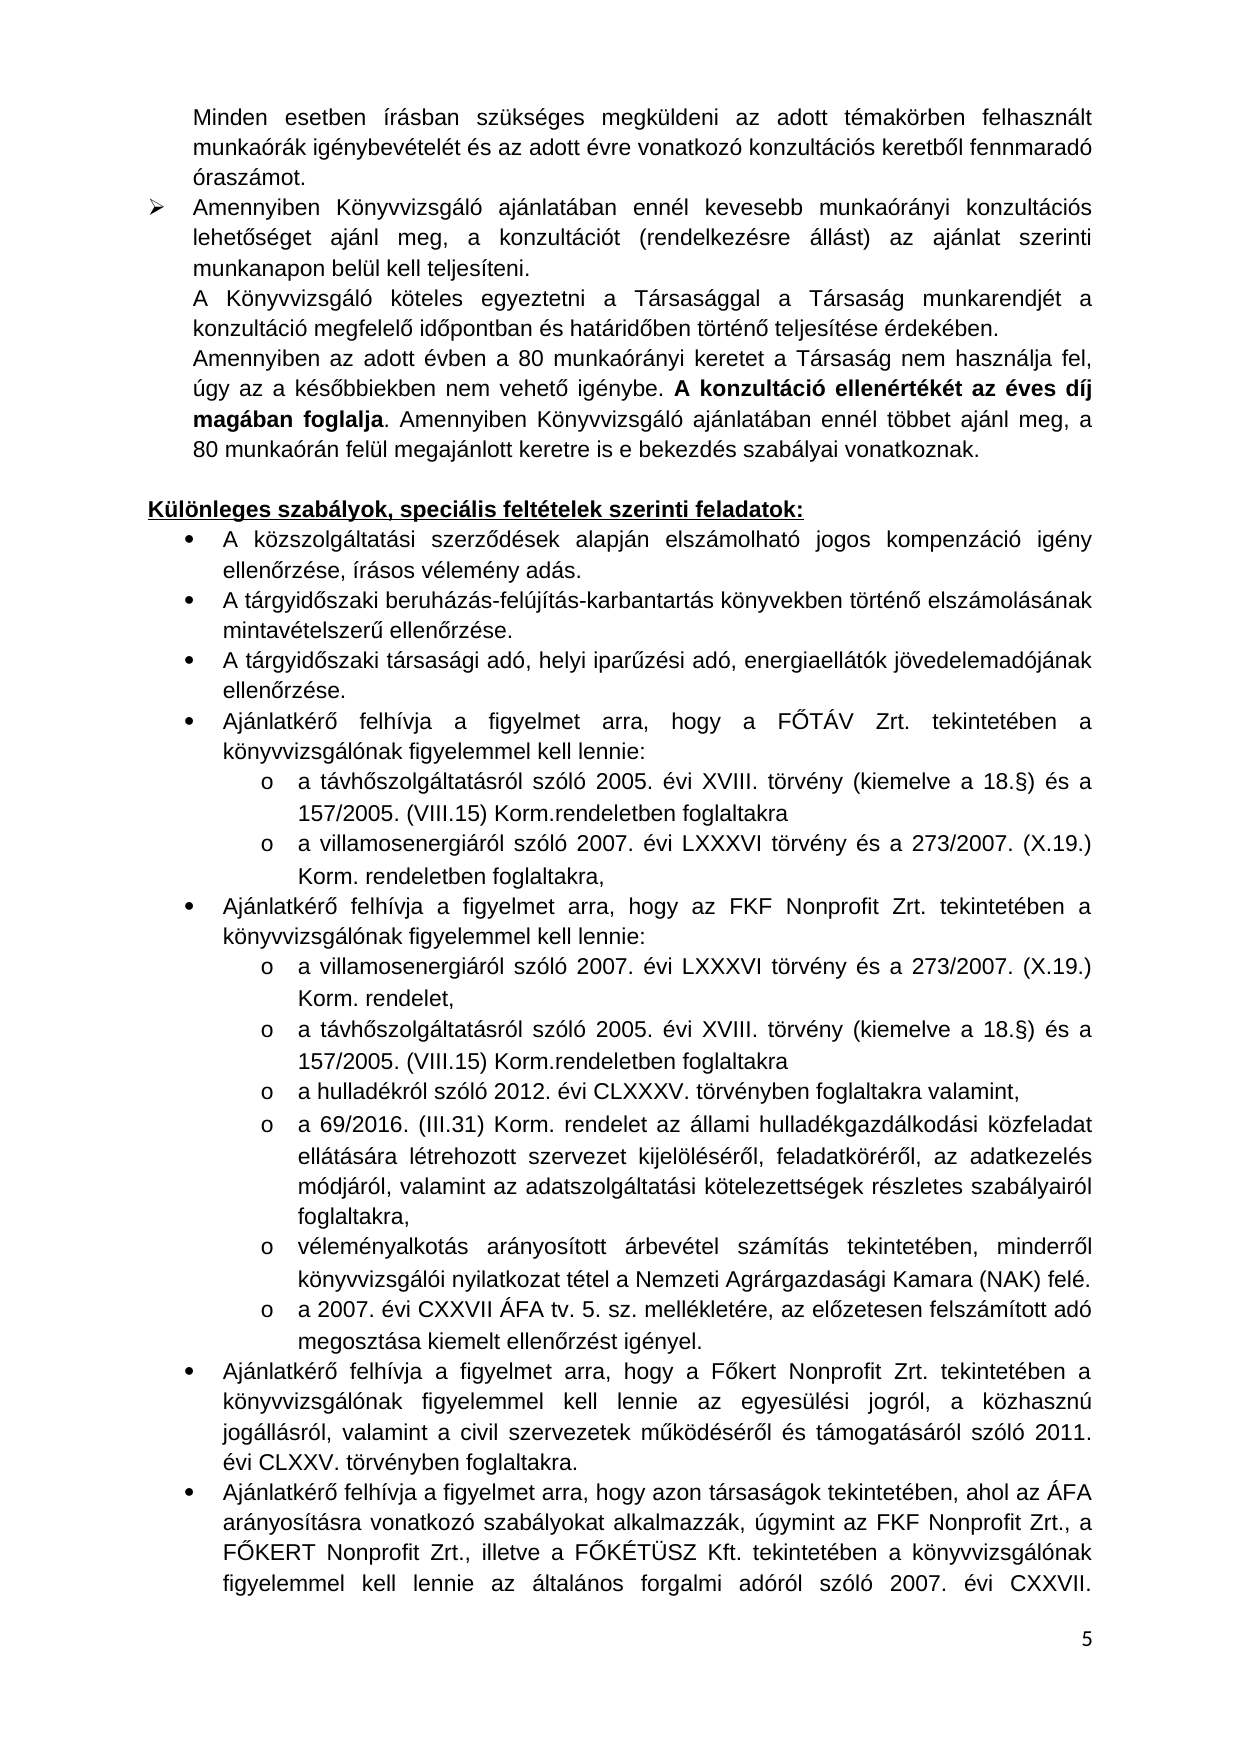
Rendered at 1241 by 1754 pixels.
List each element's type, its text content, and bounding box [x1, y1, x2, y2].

list A tárgyidőszaki társasági adó, helyi iparűzési adó, energiaellátók jövedelemadójának ellenőrzése. [185, 647, 1092, 704]
list a hulladékról szóló 2012. évi CLXXXV. törvényben foglaltakra valamint, [260, 1078, 1092, 1106]
list a 2007. évi CXXVII ÁFA tv. 5. sz. mellékletére, az előzetesen felszámított adó megosztása kiemelt ellenőrzést igényel. [260, 1296, 1092, 1354]
text Amennyiben az adott évben a 80 munkaórányi keretet a Társaság nem használja fel, úgy az a későbbiekben nem vehető igénybe. A konzultáció ellenértékét az éves díj magában foglalja. Amennyiben Könyvvizsgáló ajánlatában ennél többet ajánl meg, a 80 munkaórán felül megajánlott keretre is e bekezdés szabályai vonatkoznak. [193, 345, 1092, 462]
list véleményalkotás arányosított árbevétel számítás tekintetében, minderről könyvvizsgálói nyilatkozat tétel a Nemzeti Agrárgazdasági Kamara (NAK) felé. [260, 1233, 1092, 1292]
list Ajánlatkérő felhívja a figyelmet arra, hogy a FŐTÁV Zrt. tekintetében a könyvvizsgálónak figyelemmel kell lennie: [185, 708, 1092, 764]
text A Könyvvizsgáló köteles egyeztetni a Társasággal a Társaság munkarendjét a konzultáció megfelelő időpontban és határidőben történő teljesítése érdekében. [193, 285, 1092, 341]
text Minden esetben írásban szükséges megküldeni az adott témakörben felhasznált munkaórák igénybevételét és az adott évre vonatkozó konzultációs keretből fennmaradó óraszámot. [193, 103, 1092, 190]
list a távhőszolgáltatásról szóló 2005. évi XVIII. törvény (kiemelve a 18.§) és a 157/2005. (VIII.15) Korm.rendeletben foglaltakra [260, 1016, 1092, 1074]
list a villamosenergiáról szóló 2007. évi LXXXVI törvény és a 273/2007. (X.19.) Korm. rendelet, [260, 953, 1092, 1012]
list A közszolgáltatási szerződések alapján elszámolható jogos kompenzáció igény ellenőrzése, írásos vélemény adás. [185, 526, 1092, 583]
list Ajánlatkérő felhívja a figyelmet arra, hogy az FKF Nonprofit Zrt. tekintetében a könyvvizsgálónak figyelemmel kell lennie: [185, 893, 1092, 949]
list a távhőszolgáltatásról szóló 2005. évi XVIII. törvény (kiemelve a 18.§) és a 157/2005. (VIII.15) Korm.rendeletben foglaltakra [260, 768, 1092, 827]
list a 69/2016. (III.31) Korm. rendelet az állami hulladékgazdálkodási közfeladat ellátására létrehozott szervezet kijelöléséről, feladatköréről, az adatkezelés módjáról, valamint az adatszolgáltatási kötelezettségek részletes szabályairól foglaltakra, [260, 1111, 1092, 1229]
list A tárgyidőszaki beruházás-felújítás-karbantartás könyvekben történő elszámolásának mintavételszerű ellenőrzése. [185, 587, 1092, 643]
list Ajánlatkérő felhívja a figyelmet arra, hogy a Főkert Nonprofit Zrt. tekintetében a könyvvizsgálónak figyelemmel kell lennie az egyesülési jogról, a közhasznú jogállásról, valamint a civil szervezetek működéséről és támogatásáról szóló 2011. évi CLXXV. törvényben foglaltakra. [185, 1358, 1092, 1475]
list Amennyiben Könyvvizsgáló ajánlatában ennél kevesebb munkaórányi konzultációs lehetőséget ajánl meg, a konzultációt (rendelkezésre állást) az ajánlat szerinti munkanapon belül kell teljesíteni. [148, 194, 1092, 281]
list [185, 1479, 1092, 1596]
list a villamosenergiáról szóló 2007. évi LXXXVI törvény és a 273/2007. (X.19.) Korm. rendeletben foglaltakra, [260, 830, 1092, 889]
text Különleges szabályok, speciális feltételek szerinti feladatok: [148, 496, 1092, 522]
